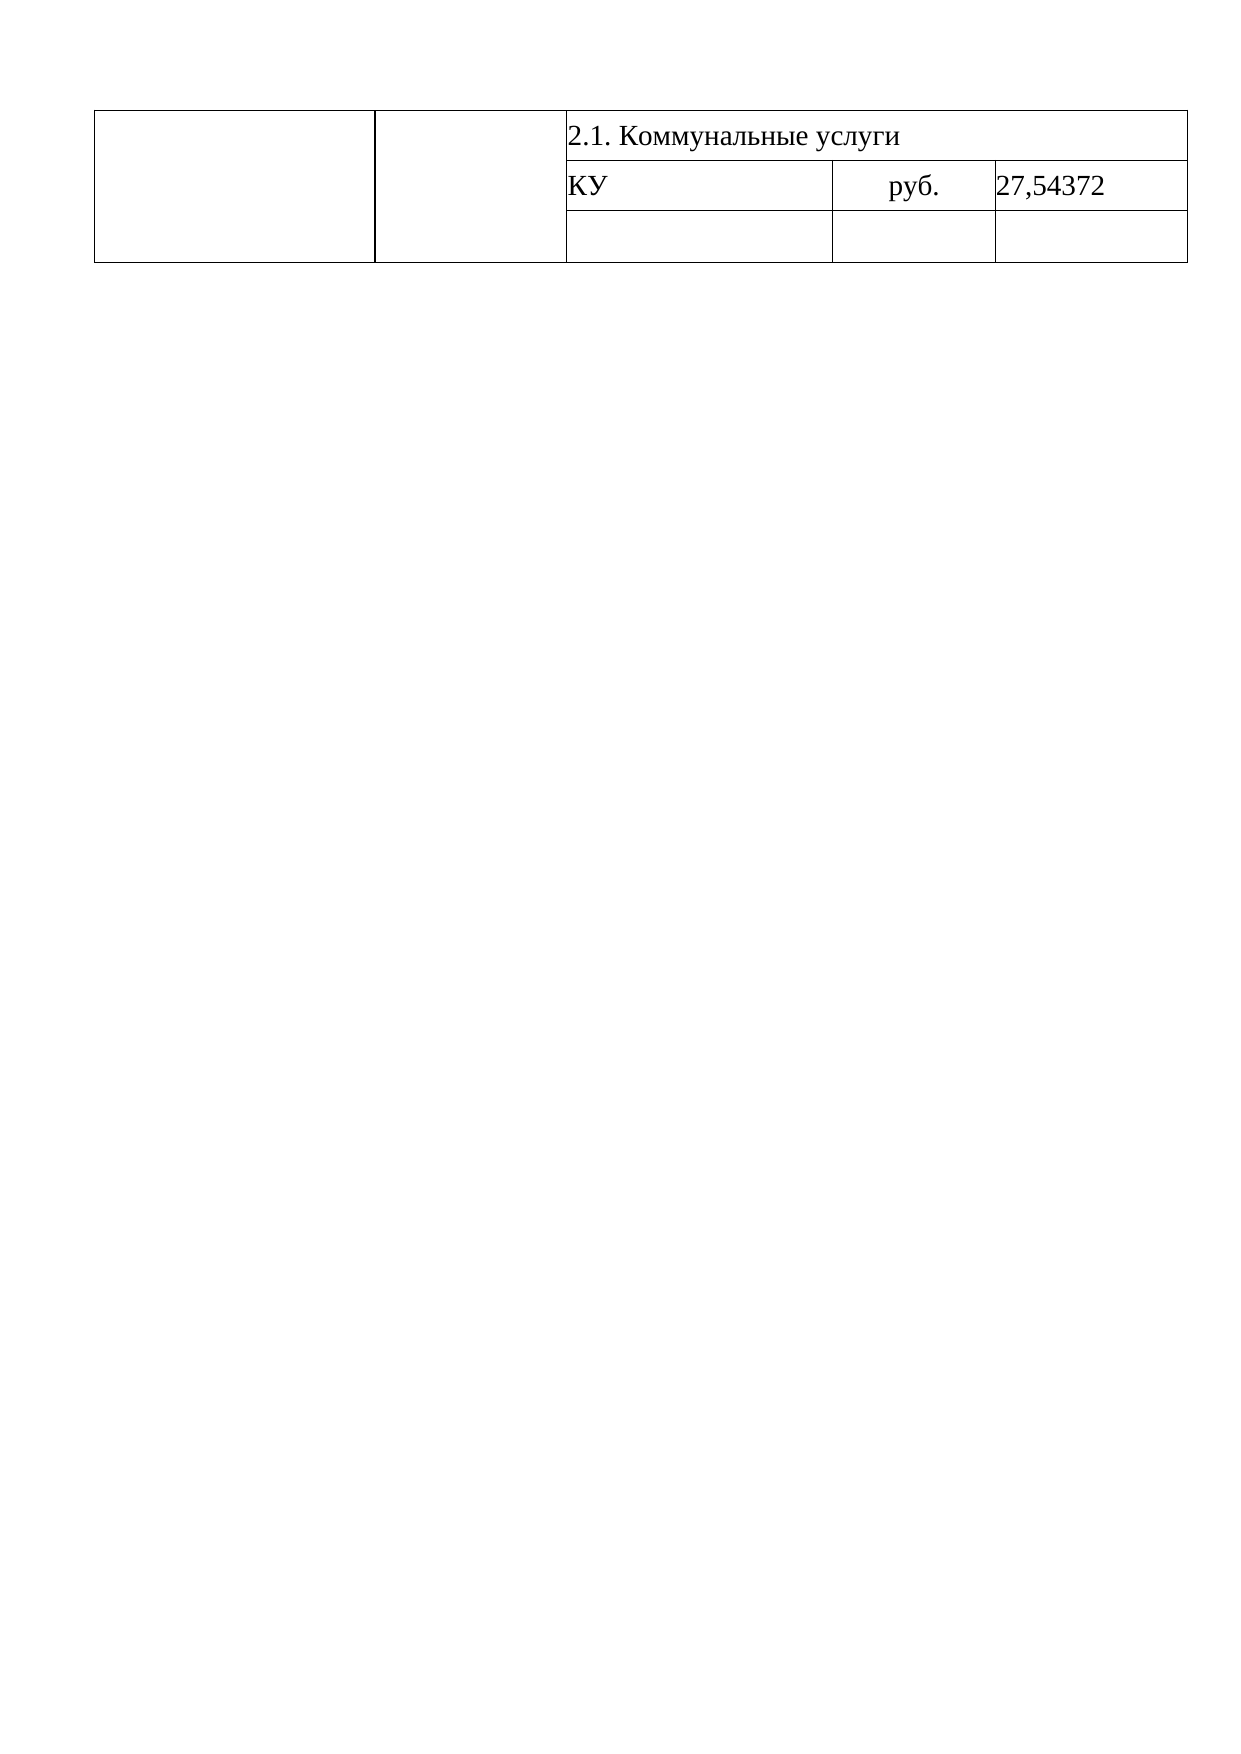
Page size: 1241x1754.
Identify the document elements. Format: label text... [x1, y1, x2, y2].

table_cell руб. [833, 161, 995, 210]
table_cell [833, 211, 995, 262]
table_cell КУ [567, 161, 832, 210]
table_cell [567, 211, 832, 262]
table_cell 2.1. Коммунальные услуги [567, 111, 1187, 160]
table_cell [996, 211, 1187, 262]
table_cell 27,54372 [996, 161, 1187, 210]
